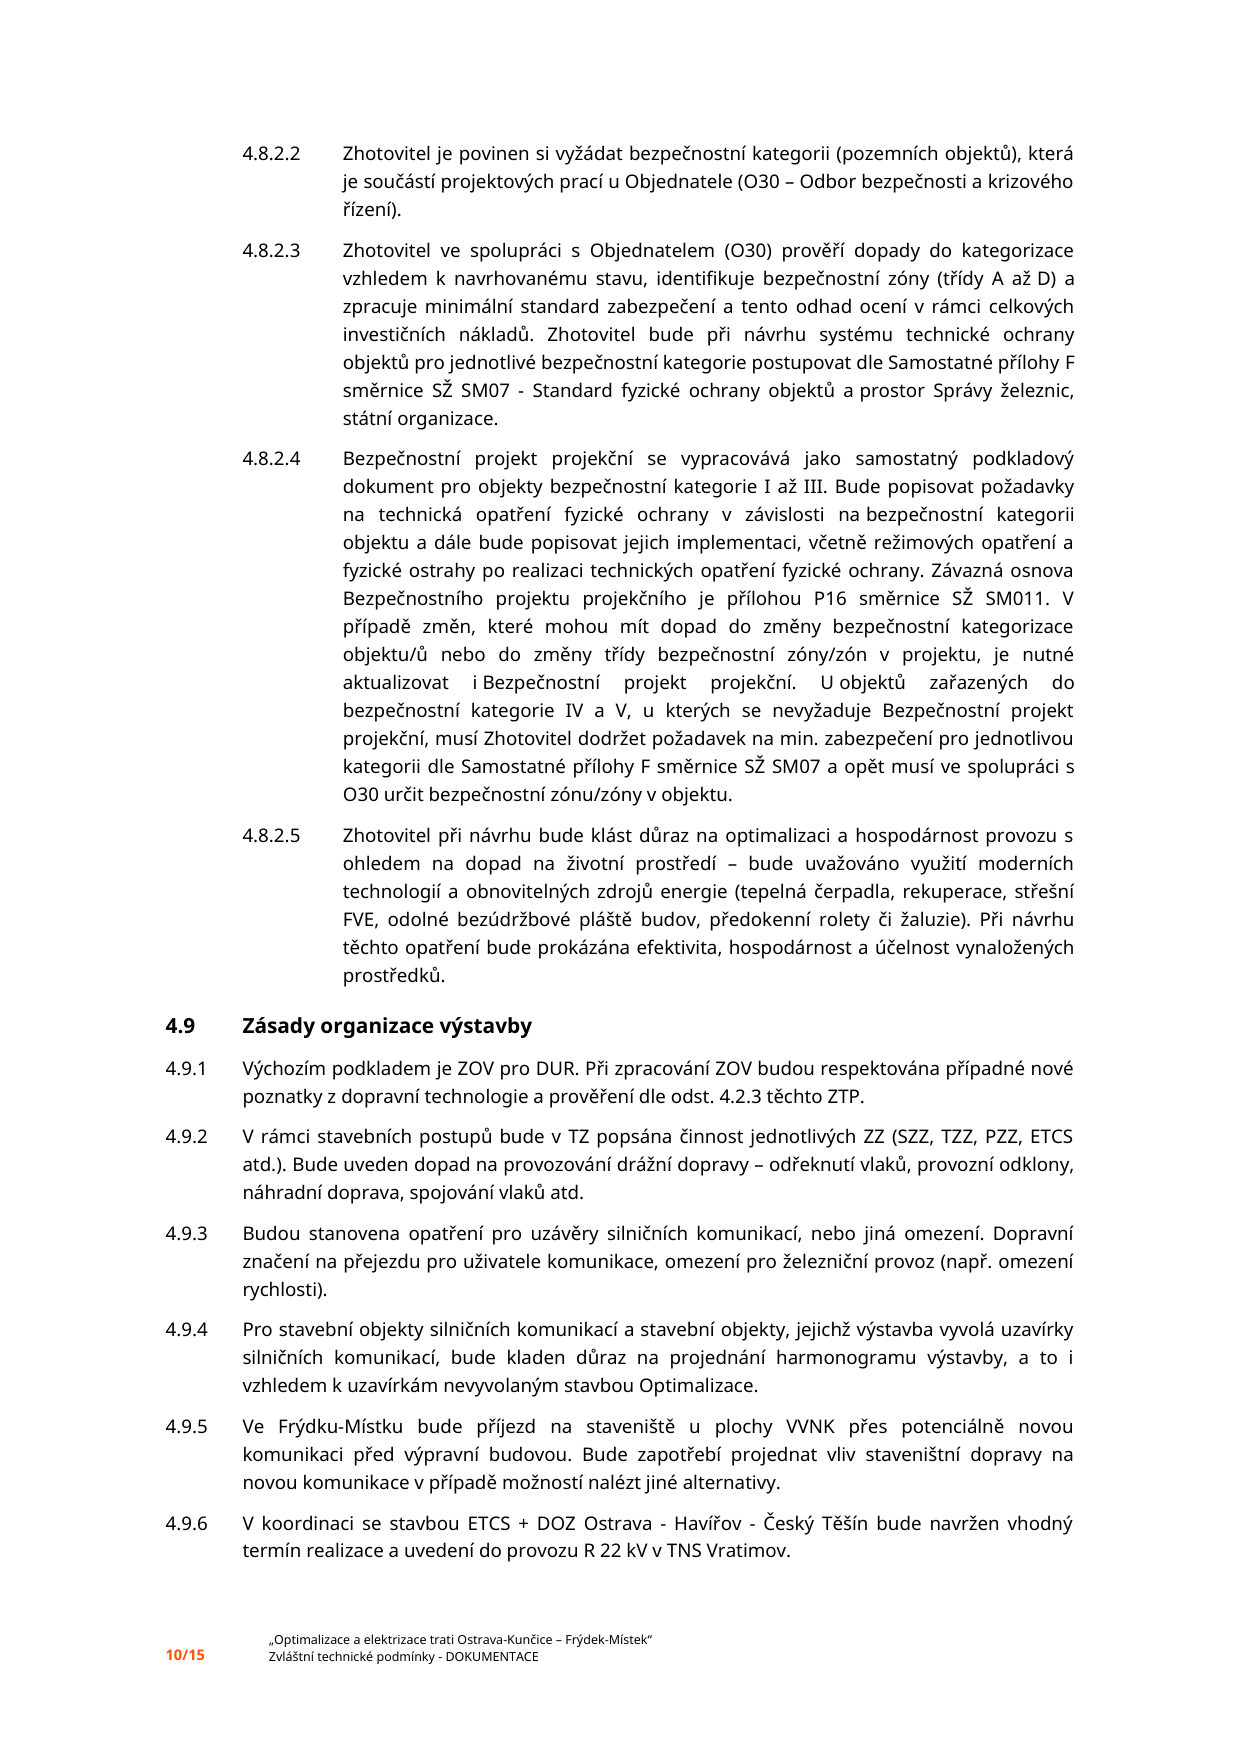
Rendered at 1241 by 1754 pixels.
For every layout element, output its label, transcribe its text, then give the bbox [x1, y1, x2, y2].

text Budou stanovena opatření pro uzávěry silničních komunikací, nebo jiná omezení. Dopravní značení na přejezdu pro uživatele komunikace, omezení pro železniční provoz (např. omezení rychlosti). [165, 1220, 1075, 1302]
text Ve Frýdku-Místku bude příjezd na staveniště u plochy VVNK přes potenciálně novou komunikaci před výpravní budovou. Bude zapotřebí projednat vliv staveništní dopravy na novou komunikace v případě možností nalézt jiné alternativy. [165, 1413, 1075, 1495]
text Bezpečnostní projekt projekční se vypracovává jako samostatný podkladový dokument pro objekty bezpečnostní kategorie I až III. Bude popisovat požadavky na technická opatření fyzické ochrany v závislosti na bezpečnostní kategorii objektu a dále bude popisovat jejich implementaci, včetně režimových opatření a fyzické ostrahy po realizaci technických opatření fyzické ochrany. Závazná osnova Bezpečnostního projektu projekčního je přílohou P16 směrnice SŽ SM011. V případě změn, které mohou mít dopad do změny bezpečnostní kategorizace objektu/ů nebo do změny třídy bezpečnostní zóny/zón v projektu, je nutné aktualizovat i Bezpečnostní projekt projekční. U objektů zařazených do bezpečnostní kategorie IV a V, u kterých se nevyžaduje Bezpečnostní projekt projekční, musí Zhotovitel dodržet požadavek na min. zabezpečení pro jednotlivou kategorii dle Samostatné přílohy F směrnice SŽ SM07 a opět musí ve spolupráci s O30 určit bezpečnostní zónu/zóny v objektu. [242, 446, 1075, 807]
text Zásady organizace výstavby [165, 1011, 1075, 1040]
text Výchozím podkladem je ZOV pro DUR. Při zpracování ZOV budou respektována případné nové poznatky z dopravní technologie a prověření dle odst. 4.2.3 těchto ZTP. [165, 1055, 1075, 1108]
text Zhotovitel je povinen si vyžádat bezpečnostní kategorii (pozemních objektů), která je součástí projektových prací u Objednatele (O30 – Odbor bezpečnosti a krizového řízení). [242, 140, 1075, 222]
text Zhotovitel ve spolupráci s Objednatelem (O30) prověří dopady do kategorizace vzhledem k navrhovanému stavu, identifikuje bezpečnostní zóny (třídy A až D) a zpracuje minimální standard zabezpečení a tento odhad ocení v rámci celkových investičních nákladů. Zhotovitel bude při návrhu systému technické ochrany objektů pro jednotlivé bezpečnostní kategorie postupovat dle Samostatné přílohy F směrnice SŽ SM07 - Standard fyzické ochrany objektů a prostor Správy železnic, státní organizace. [242, 237, 1075, 431]
text V koordinaci se stavbou ETCS + DOZ Ostrava - Havířov - Český Těšín bude navržen vhodný termín realizace a uvedení do provozu R 22 kV v TNS Vratimov. [165, 1510, 1075, 1563]
text V rámci stavebních postupů bude v TZ popsána činnost jednotlivých ZZ (SZZ, TZZ, PZZ, ETCS atd.). Bude uveden dopad na provozování drážní dopravy – odřeknutí vlaků, provozní odklony, náhradní doprava, spojování vlaků atd. [165, 1123, 1075, 1205]
text Zhotovitel při návrhu bude klást důraz na optimalizaci a hospodárnost provozu s ohledem na dopad na životní prostředí – bude uvažováno využití moderních technologií a obnovitelných zdrojů energie (tepelná čerpadla, rekuperace, střešní FVE, odolné bezúdržbové pláště budov, předokenní rolety či žaluzie). Při návrhu těchto opatření bude prokázána efektivita, hospodárnost a účelnost vynaložených prostředků. [242, 822, 1075, 988]
text Pro stavební objekty silničních komunikací a stavební objekty, jejichž výstavba vyvolá uzavírky silničních komunikací, bude kladen důraz na projednání harmonogramu výstavby, a to i vzhledem k uzavírkám nevyvolaným stavbou Optimalizace. [165, 1317, 1075, 1398]
